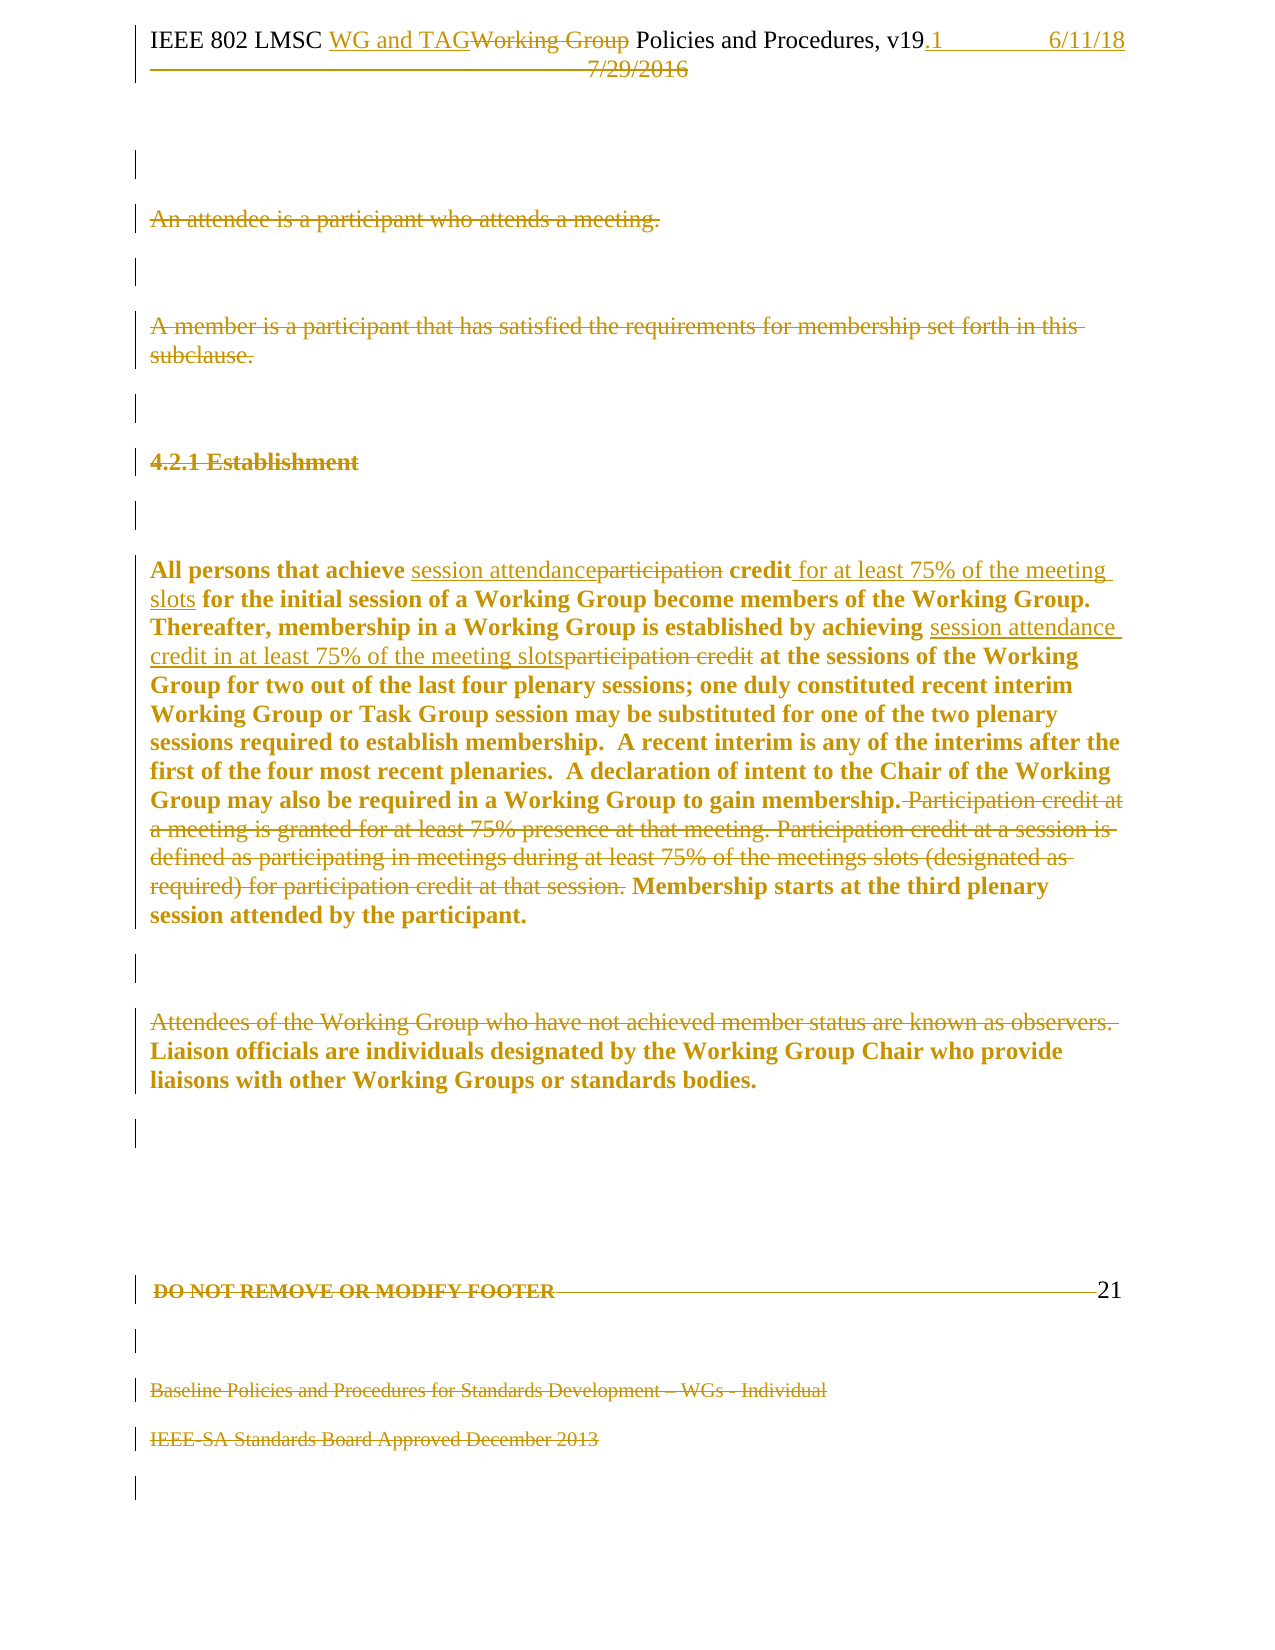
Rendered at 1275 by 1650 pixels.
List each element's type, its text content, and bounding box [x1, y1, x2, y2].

text Liaison officials are individuals designated by the Working Group Chair who provide liaisons with other Working Groups or standards bodies. [150, 1007, 1125, 1094]
text All persons that achieve credit for the initial session of a Working Group become members of the Working Group. Thereafter, membership in a Working Group is established by achieving at the sessions of the Working Group for two out of the last four plenary sessions; one duly constituted recent interim Working Group or Task Group session may be substituted for one of the two plenary sessions required to establish membership. A recent interim is any of the interims after the first of the four most recent plenaries. A declaration of intent to the Chair of the Working Group may also be required in a Working Group to gain membership. Membership starts at the third plenary session attended by the participant. [150, 555, 1125, 929]
